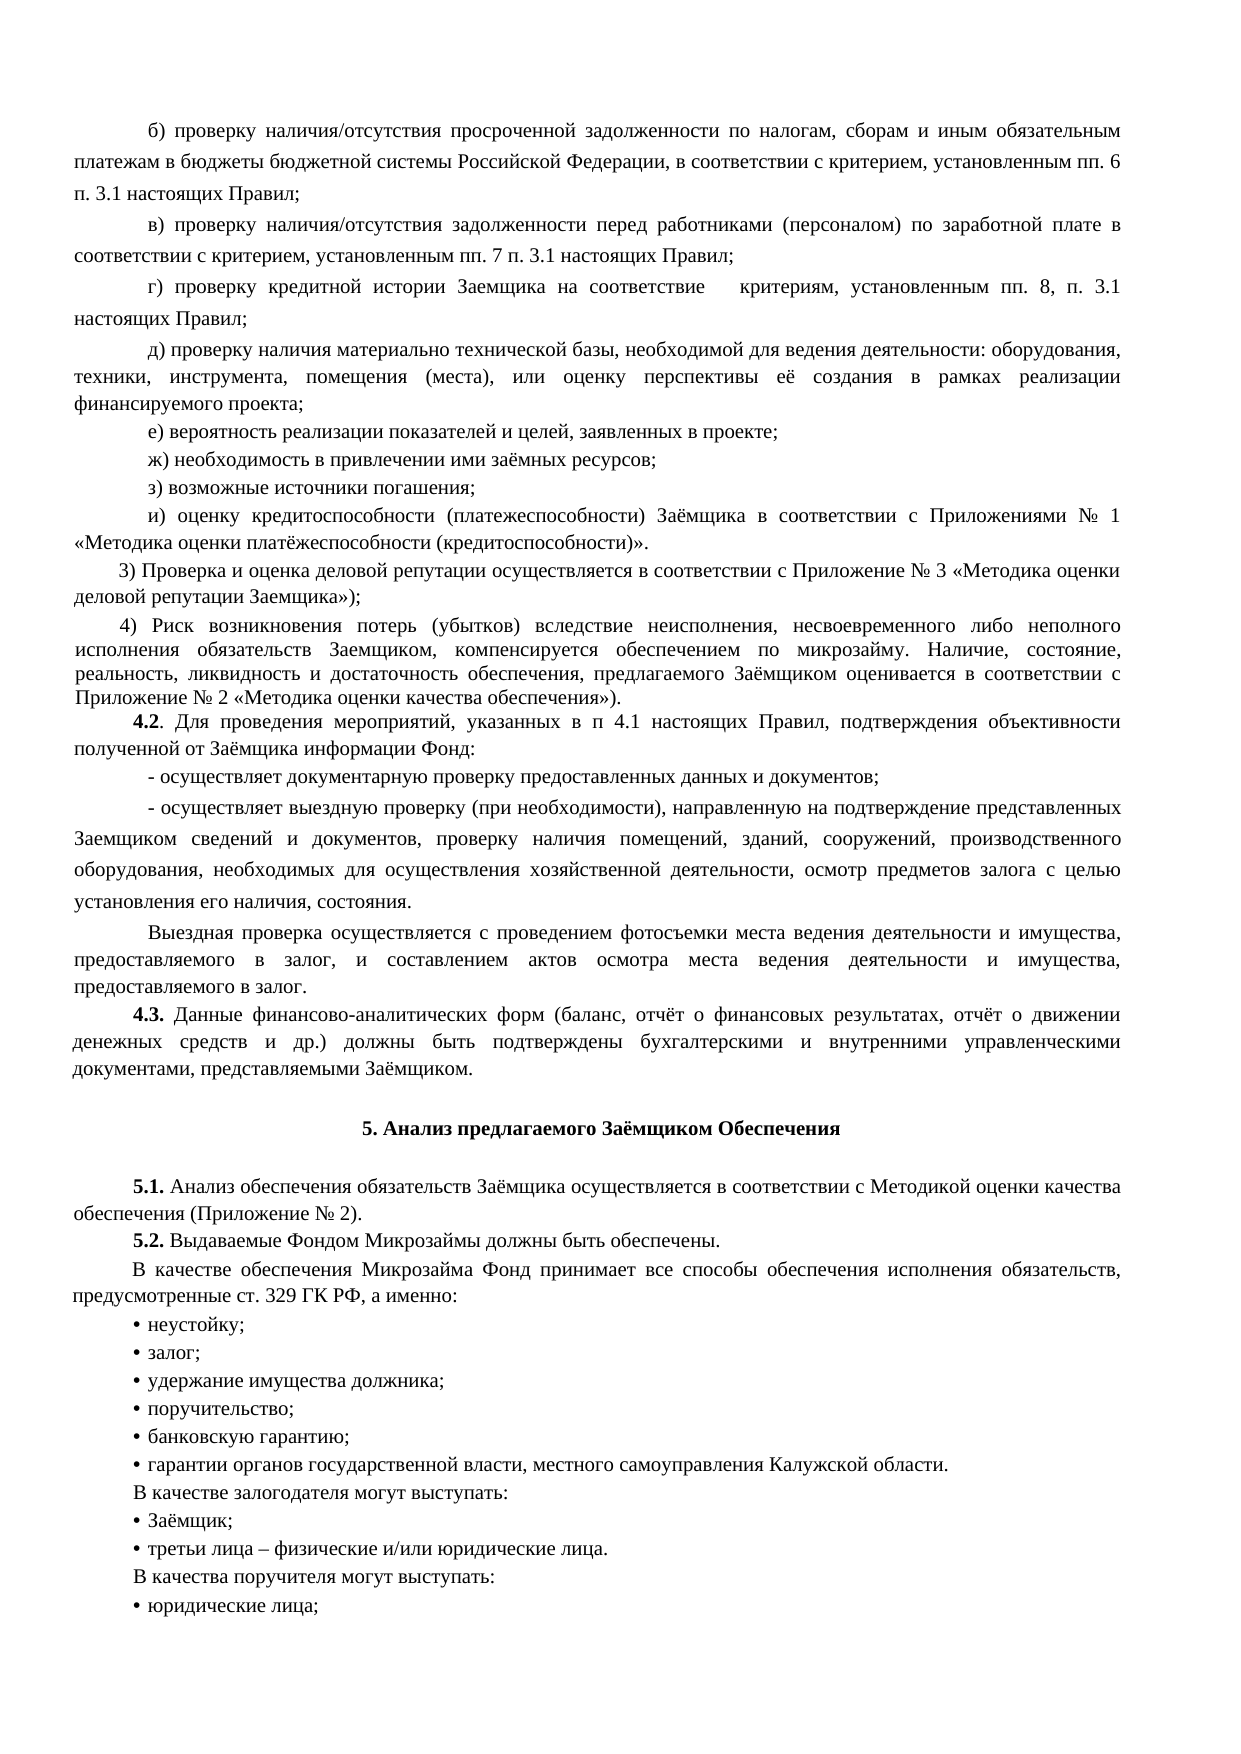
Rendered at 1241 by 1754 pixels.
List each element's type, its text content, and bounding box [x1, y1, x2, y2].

text ж) необходимость в привлечении ими заёмных ресурсов; [74, 447, 1122, 471]
text - осуществляет выездную проверку (при необходимости), направленную на подтверждение представленных Заемщиком сведений и документов, проверку наличия помещений, зданий, сооружений, производственного оборудования, необходимых для осуществления хозяйственной деятельности, осмотр предметов залога с целью установления его наличия, состояния. [74, 795, 1122, 913]
text 5.1. Анализ обеспечения обязательств Заёмщика осуществляется в соответствии с Методикой оценки качества обеспечения (Приложение № 2). [73, 1173, 1122, 1224]
text в) проверку наличия/отсутствия задолженности перед работниками (персоналом) по заработной плате в соответствии с критерием, установленным пп. 7 п. 3.1 настоящих Правил; [74, 212, 1122, 267]
text 4.2. Для проведения мероприятий, указанных в п 4.1 настоящих Правил, подтверждения объективности полученной от Заёмщика информации Фонд: [74, 709, 1122, 760]
text 4) Риск возникновения потерь (убытков) вследствие неисполнения, несвоевременного либо неполного исполнения обязательств Заемщиком, компенсируется обеспечением по микрозайму. Наличие, состояние, реальность, ликвидность и достаточность обеспечения, предлагаемого Заёмщиком оценивается в соответствии с Приложение № 2 «Методика оценки качества обеспечения»). [75, 612, 1122, 709]
list банковскую гарантию; [74, 1424, 1122, 1448]
text 4.3. Данные финансово-аналитических форм (баланс, отчёт о финансовых результатах, отчёт о движении денежных средств и др.) должны быть подтверждены бухгалтерскими и внутренними управленческими документами, представляемыми Заёмщиком. [72, 1002, 1122, 1079]
text В качестве обеспечения Микрозайма Фонд принимает все способы обеспечения исполнения обязательств, предусмотренные ст. 329 ГК РФ, а именно: [72, 1256, 1122, 1307]
text 5.2. Выдаваемые Фондом Микрозаймы должны быть обеспечены. [133, 1228, 1122, 1252]
text 3) Проверка и оценка деловой репутации осуществляется в соответствии с Приложение № 3 «Методика оценки деловой репутации Заемщика»); [74, 558, 1122, 608]
text 5. Анализ предлагаемого Заёмщиком Обеспечения [80, 1116, 1122, 1139]
list удержание имущества должника; [74, 1368, 1122, 1392]
list залог; [74, 1339, 1122, 1364]
text е) вероятность реализации показателей и целей, заявленных в проекте; [74, 419, 1122, 443]
text д) проверку наличия материально технической базы, необходимой для ведения деятельности: оборудования, техники, инструмента, помещения (места), или оценку перспективы её создания в рамках реализации финансируемого проекта; [74, 337, 1122, 415]
text - осуществляет документарную проверку предоставленных данных и документов; [74, 764, 1122, 788]
list третьи лица – физические и/или юридические лица. [74, 1536, 1122, 1560]
list неустойку; [74, 1311, 1122, 1336]
list Заёмщик; [74, 1508, 1122, 1532]
text з) возможные источники погашения; [74, 475, 1122, 499]
list гарантии органов государственной власти, местного самоуправления Калужской области. [74, 1452, 1122, 1476]
text В качестве залогодателя могут выступать: [74, 1480, 1122, 1504]
text В качества поручителя могут выступать: [74, 1564, 1122, 1588]
text и) оценку кредитоспособности (платежеспособности) Заёмщика в соответствии с Приложениями № 1 «Методика оценки платёжеспособности (кредитоспособности)». [74, 503, 1122, 554]
text Выездная проверка осуществляется с проведением фотосъемки места ведения деятельности и имущества, предоставляемого в залог, и составлением актов осмотра места ведения деятельности и имущества, предоставляемого в залог. [74, 920, 1122, 998]
text г) проверку кредитной истории Заемщика на соответствие критериям, установленным пп. 8, п. 3.1 настоящих Правил; [74, 274, 1122, 330]
list юридические лица; [74, 1592, 1122, 1617]
list поручительство; [74, 1396, 1122, 1420]
text б) проверку наличия/отсутствия просроченной задолженности по налогам, сборам и иным обязательным платежам в бюджеты бюджетной системы Российской Федерации, в соответствии с критерием, установленным пп. 6 п. 3.1 настоящих Правил; [74, 118, 1122, 205]
